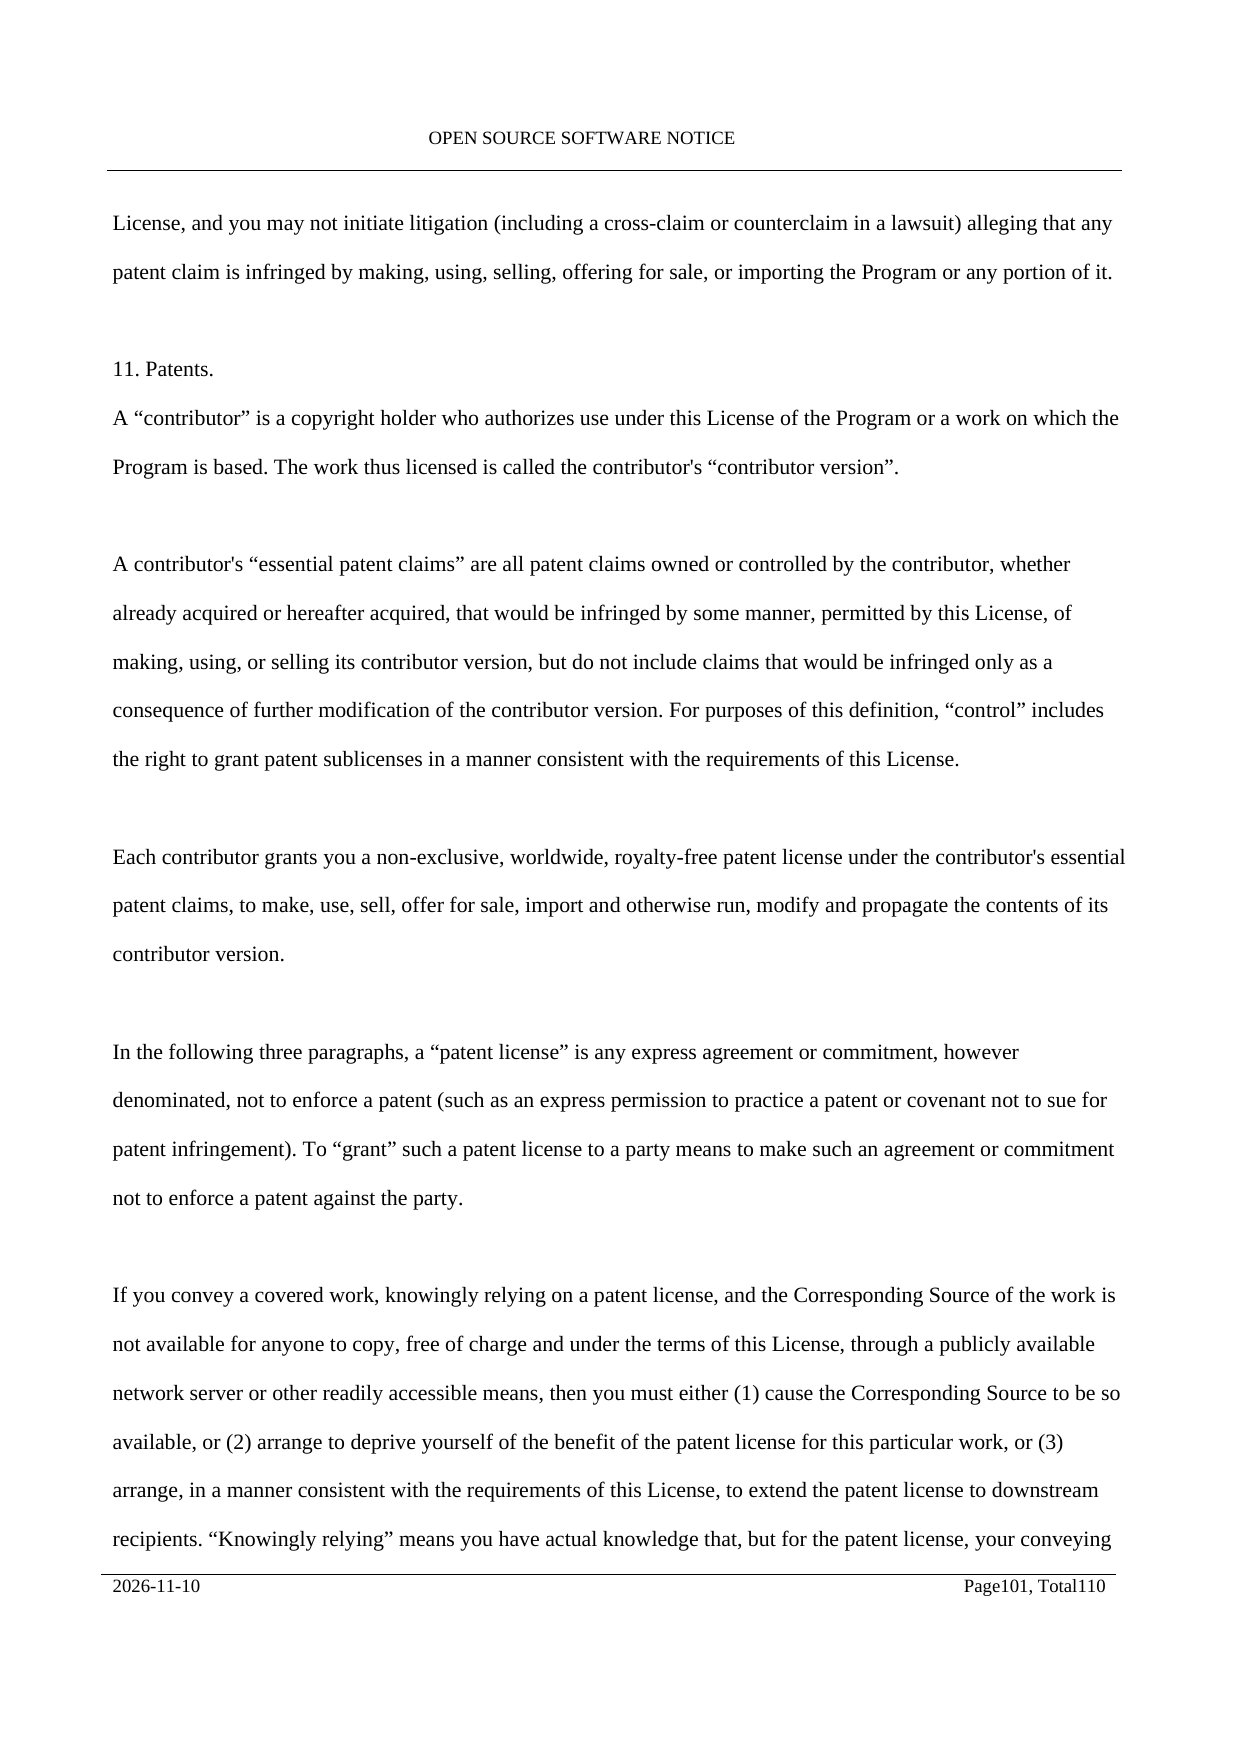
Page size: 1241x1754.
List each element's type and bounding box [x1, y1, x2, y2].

text [112, 206, 1128, 1555]
